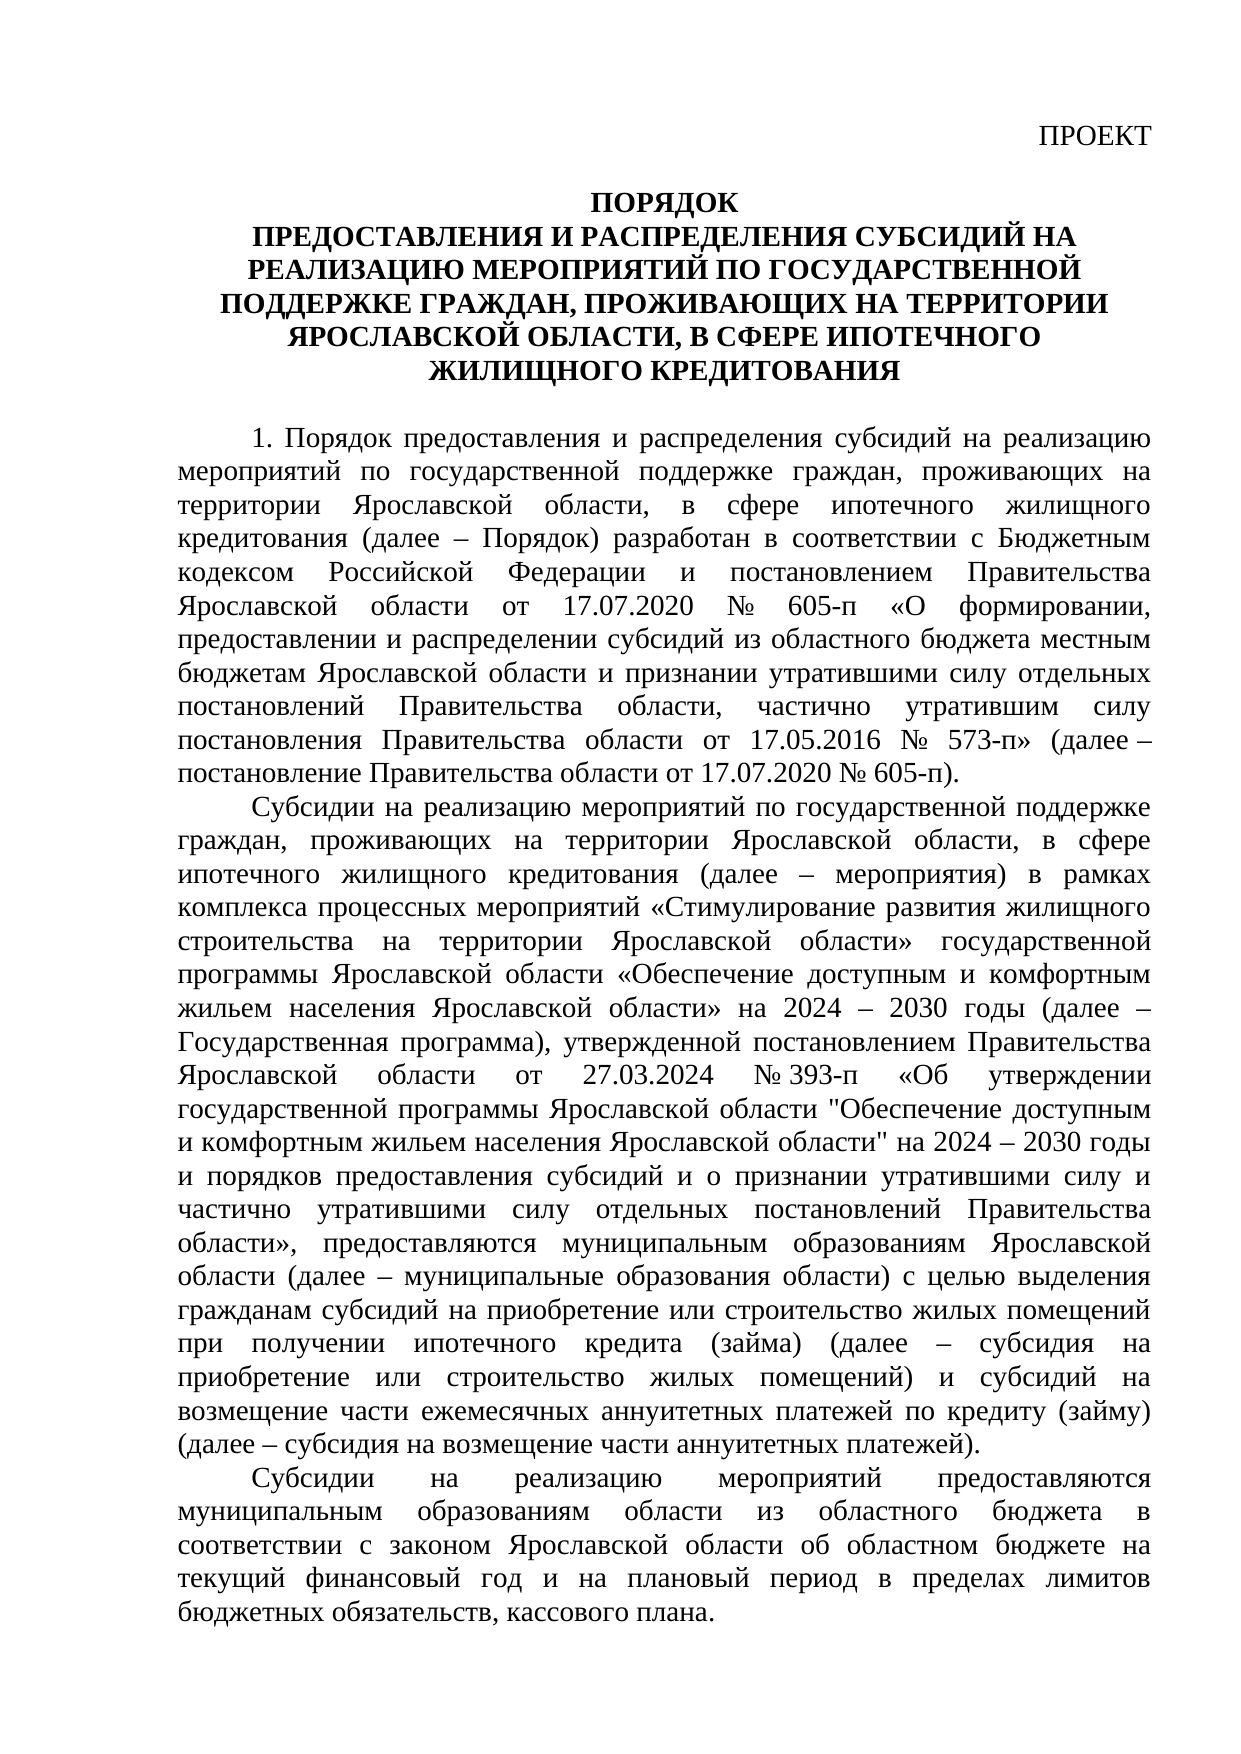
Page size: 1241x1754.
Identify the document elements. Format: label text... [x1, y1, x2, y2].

text ПРЕДОСТАВЛЕНИЯ И РАСПРЕДЕЛЕНИЯ СУБСИДИЙ НА РЕАЛИЗАЦИЮ МЕРОПРИЯТИЙ ПО ГОСУДАРСТВЕННОЙ ПОДДЕРЖКЕ ГРАЖДАН, ПРОЖИВАЮЩИХ НА ТЕРРИТОРИИ ЯРОСЛАВСКОЙ ОБЛАСТИ, В СФЕРЕ ИПОТЕЧНОГО ЖИЛИЩНОГО КРЕДИТОВАНИЯ [177, 219, 1152, 386]
text Субсидии на реализацию мероприятий предоставляются муниципальным образованиям области из областного бюджета в соответствии с законом Ярославской области об областном бюджете на текущий финансовый год и на плановый период в пределах лимитов бюджетных обязательств, кассового плана. [177, 1460, 1152, 1627]
text Субсидии на реализацию мероприятий по государственной поддержке граждан, проживающих на территории Ярославской области, в сфере ипотечного жилищного кредитования (далее – мероприятия) в рамках комплекса процессных мероприятий «Стимулирование развития жилищного строительства на территории Ярославской области» государственной программы Ярославской области «Обеспечение доступным и комфортным жильем населения Ярославской области» на 2024 – 2030 годы (далее – Государственная программа), утвержденной постановлением Правительства Ярославской области от 27.03.2024 № 393-п «Об утверждении государственной программы Ярославской области "Обеспечение доступным и комфортным жильем населения Ярославской области" на 2024 – 2030 годы и порядков предоставления субсидий и о признании утратившими силу и частично утратившими силу отдельных постановлений Правительства области», предоставляются муниципальным образованиям Ярославской области (далее – муниципальные образования области) с целью выделения гражданам субсидий на приобретение или строительство жилых помещений при получении ипотечного кредита (займа) (далее – субсидия на приобретение или строительство жилых помещений) и субсидий на возмещение части ежемесячных аннуитетных платежей по кредиту (займу) (далее – субсидия на возмещение части аннуитетных платежей). [177, 789, 1152, 1460]
text ПОРЯДОК [177, 185, 1152, 219]
text ПРОЕКТ [177, 118, 1152, 152]
text 1. Порядок предоставления и распределения субсидий на реализацию мероприятий по государственной поддержке граждан, проживающих на территории Ярославской области, в сфере ипотечного жилищного кредитования (далее – Порядок) разработан в соответствии с Бюджетным кодексом Российской Федерации и постановлением Правительства Ярославской области от 17.07.2020 № 605-п «О формировании, предоставлении и распределении субсидий из областного бюджета местным бюджетам Ярославской области и признании утратившими силу отдельных постановлений Правительства области, частично утратившим силу постановления Правительства области от 17.05.2016 № 573-п» (далее – постановление Правительства области от 17.07.2020 № 605-п). [177, 420, 1152, 789]
